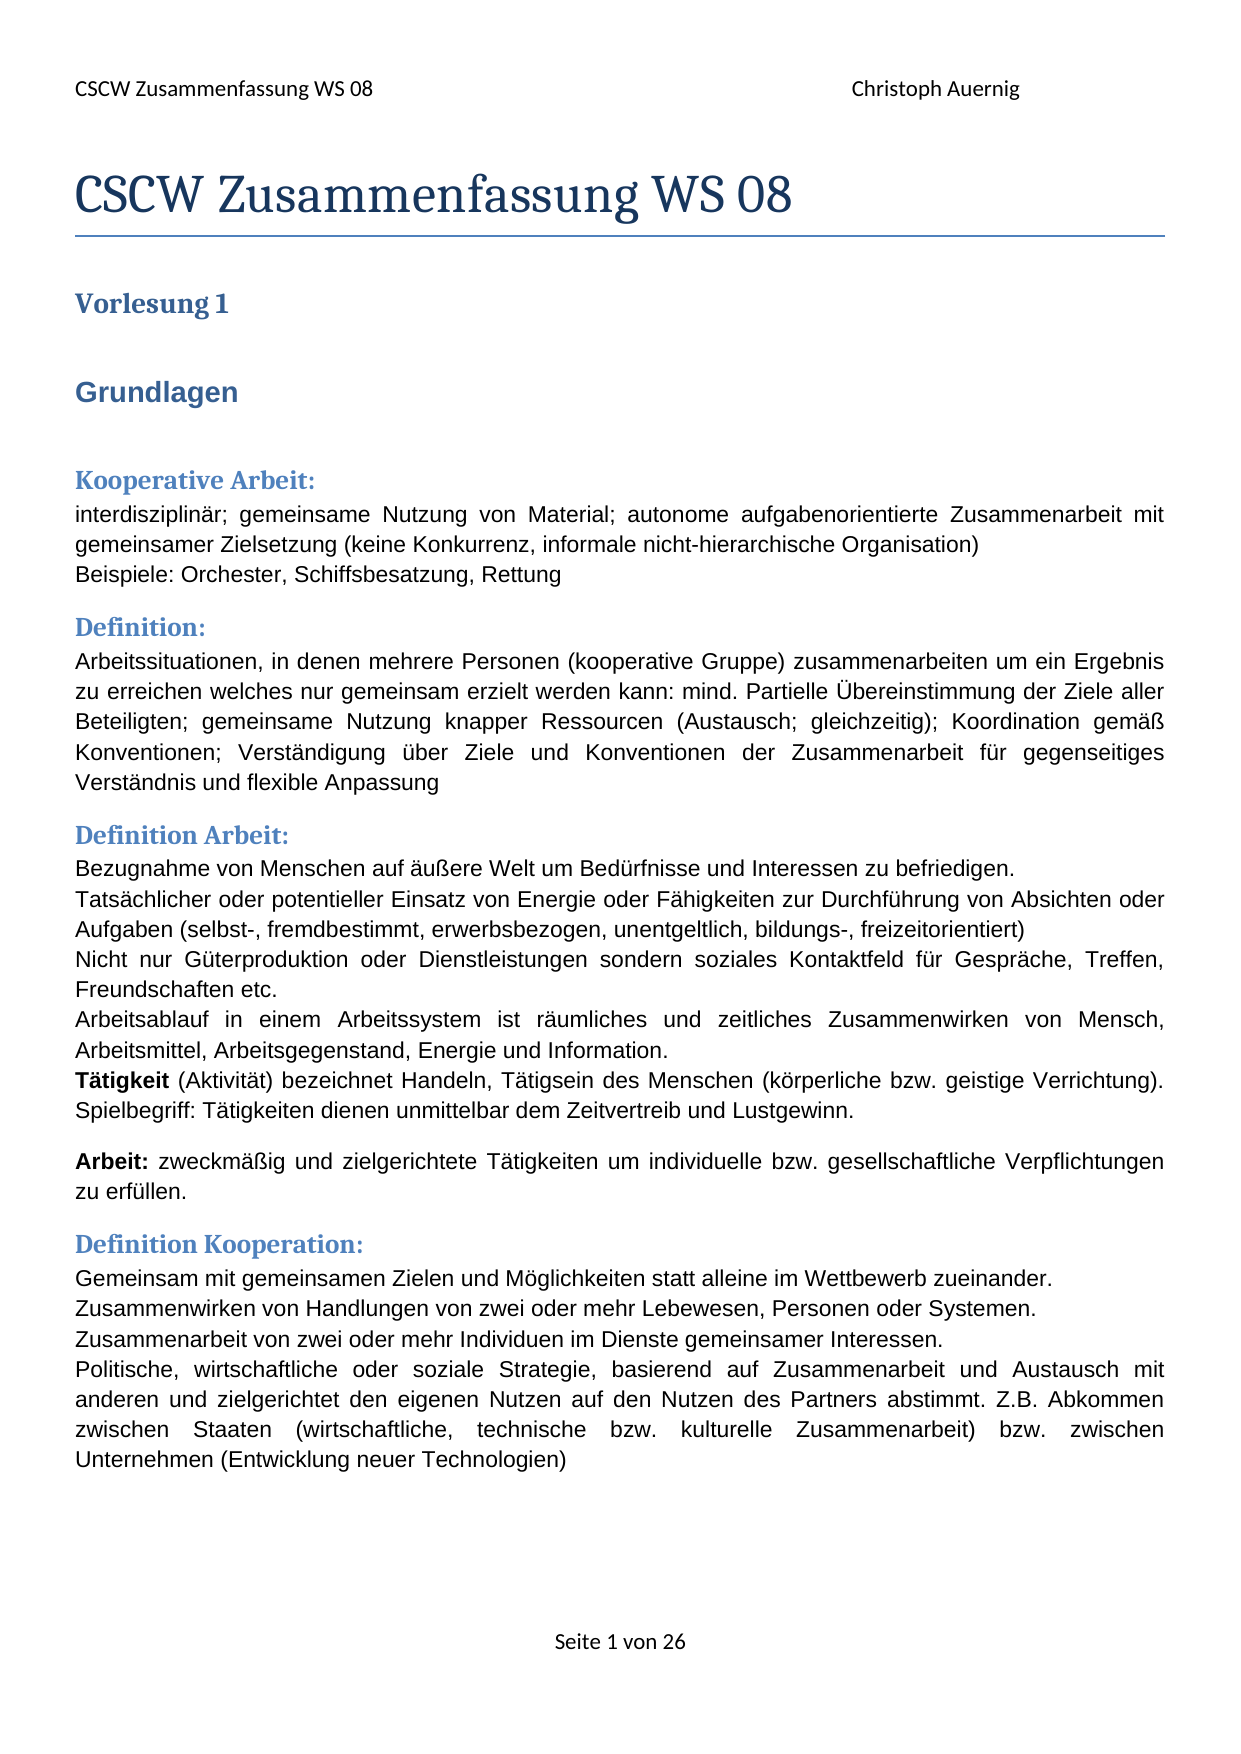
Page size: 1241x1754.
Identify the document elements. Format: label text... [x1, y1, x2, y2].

text Tatsächlicher oder potentieller Einsatz von Energie oder Fähigkeiten zur Durchführung von Absichten oder Aufgaben (selbst-, fremdbestimmt, erwerbsbezogen, unentgeltlich, bildungs-, freizeitorientiert) [75, 886, 1165, 942]
subtitle Kooperative Arbeit: [75, 465, 1165, 496]
text Politische, wirtschaftliche oder soziale Strategie, basierend auf Zusammenarbeit und Austausch mit anderen und zielgerichtet den eigenen Nutzen auf den Nutzen des Partners abstimmt. Z.B. Abkommen zwischen Staaten (wirtschaftliche, technische bzw. kulturelle Zusammenarbeit) bzw. zwischen Unternehmen (Entwicklung neuer Technologien) [75, 1356, 1165, 1473]
text Zusammenarbeit von zwei oder mehr Individuen im Dienste gemeinsamer Interessen. [75, 1326, 1165, 1352]
text Nicht nur Güterproduktion oder Dienstleistungen sondern soziales Kontaktfeld für Gespräche, Treffen, Freundschaften etc. [75, 946, 1165, 1003]
subtitle Definition Arbeit: [75, 820, 1165, 851]
subtitle Grundlagen [75, 375, 1165, 409]
text interdisziplinär; gemeinsame Nutzung von Material; autonome aufgabenorientierte Zusammenarbeit mit gemeinsamer Zielsetzung (keine Konkurrenz, informale nicht-hierarchische Organisation) [75, 501, 1165, 557]
text Tätigkeit (Aktivität) bezeichnet Handeln, Tätigsein des Menschen (körperliche bzw. geistige Verrichtung). Spielbegriff: Tätigkeiten dienen unmittelbar dem Zeitvertreib und Lustgewinn. [75, 1067, 1165, 1123]
subtitle Definition Kooperation: [75, 1229, 1165, 1261]
title CSCW Zusammenfassung WS 08 [75, 164, 1165, 235]
subtitle Definition: [75, 612, 1165, 643]
text Bezugnahme von Menschen auf äußere Welt um Bedürfnisse und Interessen zu befriedigen. [75, 855, 1165, 882]
text Beispiele: Orchester, Schiffsbesatzung, Rettung [75, 561, 1165, 587]
text Arbeitsablauf in einem Arbeitssystem ist räumliches und zeitliches Zusammenwirken von Mensch, Arbeitsmittel, Arbeitsgegenstand, Energie und Information. [75, 1006, 1165, 1063]
text Arbeitssituationen, in denen mehrere Personen (kooperative Gruppe) zusammenarbeiten um ein Ergebnis zu erreichen welches nur gemeinsam erzielt werden kann: mind. Partielle Übereinstimmung der Ziele aller Beteiligten; gemeinsame Nutzung knapper Ressourcen (Austausch; gleichzeitig); Koordination gemäß Konventionen; Verständigung über Ziele und Konventionen der Zusammenarbeit für gegenseitiges Verständnis und flexible Anpassung [75, 648, 1165, 795]
subtitle Vorlesung 1 [75, 287, 1165, 320]
text Gemeinsam mit gemeinsamen Zielen und Möglichkeiten statt alleine im Wettbewerb zueinander. [75, 1265, 1165, 1291]
text Zusammenwirken von Handlungen von zwei oder mehr Lebewesen, Personen oder Systemen. [75, 1295, 1165, 1322]
text Arbeit: zweckmäßig und zielgerichtete Tätigkeiten um individuelle bzw. gesellschaftliche Verpflichtungen zu erfüllen. [75, 1148, 1165, 1205]
